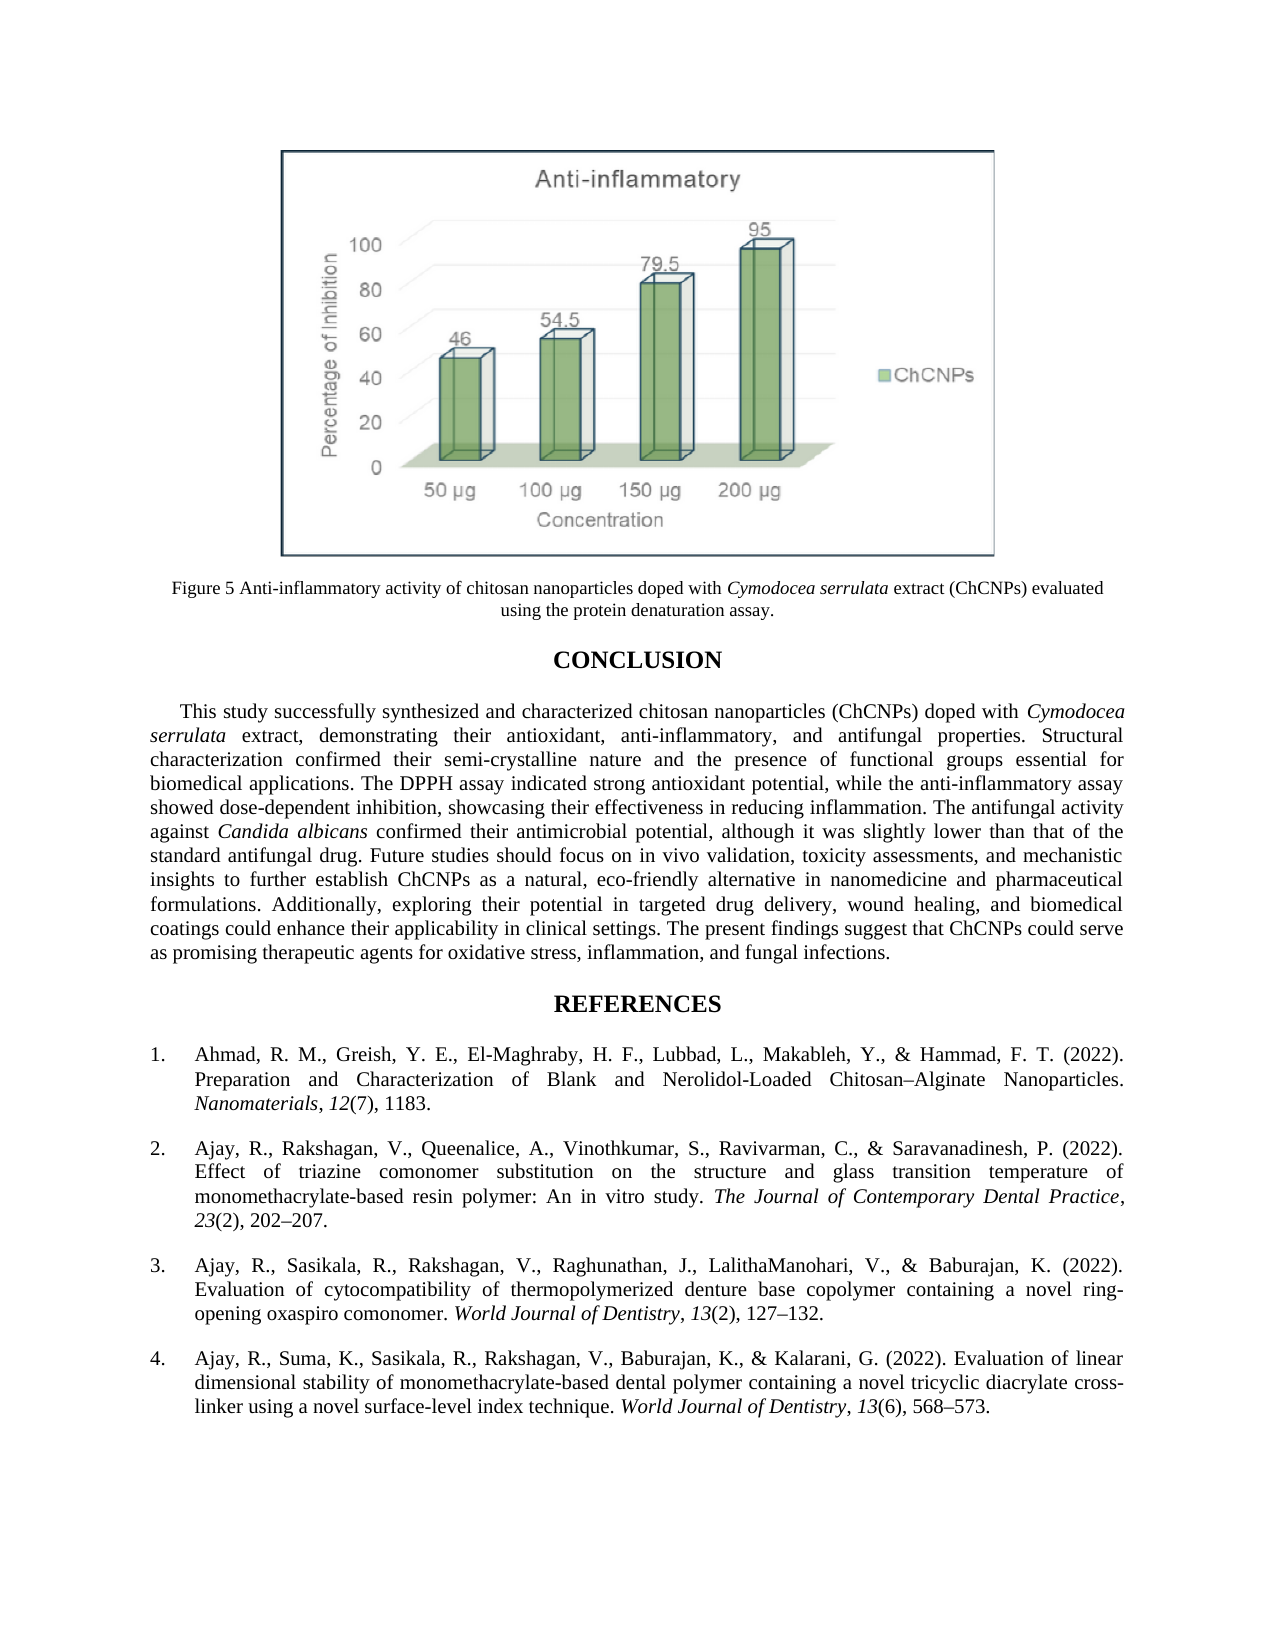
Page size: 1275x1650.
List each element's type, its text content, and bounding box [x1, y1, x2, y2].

text This study successfully synthesized and characterized chitosan nanoparticles (ChCNPs) doped with Cymodocea serrulata extract, demonstrating their antioxidant, anti-inflammatory, and antifungal properties. Structural characterization confirmed their semi-crystalline nature and the presence of functional groups essential for biomedical applications. The DPPH assay indicated strong antioxidant potential, while the anti-inflammatory assay showed dose-dependent inhibition, showcasing their effectiveness in reducing inflammation. The antifungal activity against Candida albicans confirmed their antimicrobial potential, although it was slightly lower than that of the standard antifungal drug. Future studies should focus on in vivo validation, toxicity assessments, and mechanistic insights to further establish ChCNPs as a natural, eco-friendly alternative in nanomedicine and pharmaceutical formulations. Additionally, exploring their potential in targeted drug delivery, wound healing, and biomedical coatings could enhance their applicability in clinical settings. The present findings suggest that ChCNPs could serve as promising therapeutic agents for oxidative stress, inflammation, and fungal infections. [150, 699, 1125, 964]
text Figure 5 Anti-inflammatory activity of chitosan nanoparticles doped with Cymodocea serrulata extract (ChCNPs) evaluated using the protein denaturation assay. [150, 577, 1125, 620]
text Ahmad, R. M., Greish, Y. E., El-Maghraby, H. F., Lubbad, L., Makableh, Y., & Hammad, F. T. (2022). Preparation and Characterization of Blank and Nerolidol-Loaded Chitosan–Alginate Nanoparticles. Nanomaterials, 12(7), 1183. [150, 1042, 1125, 1114]
subtitle Conclusion [150, 645, 1125, 674]
picture [280, 150, 995, 557]
text Ajay, R., Sasikala, R., Rakshagan, V., Raghunathan, J., LalithaManohari, V., & Baburajan, K. (2022). Evaluation of cytocompatibility of thermopolymerized denture base copolymer containing a novel ring-opening oxaspiro comonomer. World Journal of Dentistry, 13(2), 127–132. [150, 1252, 1125, 1325]
text Ajay, R., Suma, K., Sasikala, R., Rakshagan, V., Baburajan, K., & Kalarani, G. (2022). Evaluation of linear dimensional stability of monomethacrylate-based dental polymer containing a novel tricyclic diacrylate cross-linker using a novel surface-level index technique. World Journal of Dentistry, 13(6), 568–573. [150, 1346, 1125, 1418]
subtitle References [150, 989, 1125, 1017]
text Ajay, R., Rakshagan, V., Queenalice, A., Vinothkumar, S., Ravivarman, C., & Saravanadinesh, P. (2022). Effect of triazine comonomer substitution on the structure and glass transition temperature of monomethacrylate-based resin polymer: An in vitro study. The Journal of Contemporary Dental Practice, 23(2), 202–207. [150, 1135, 1125, 1232]
